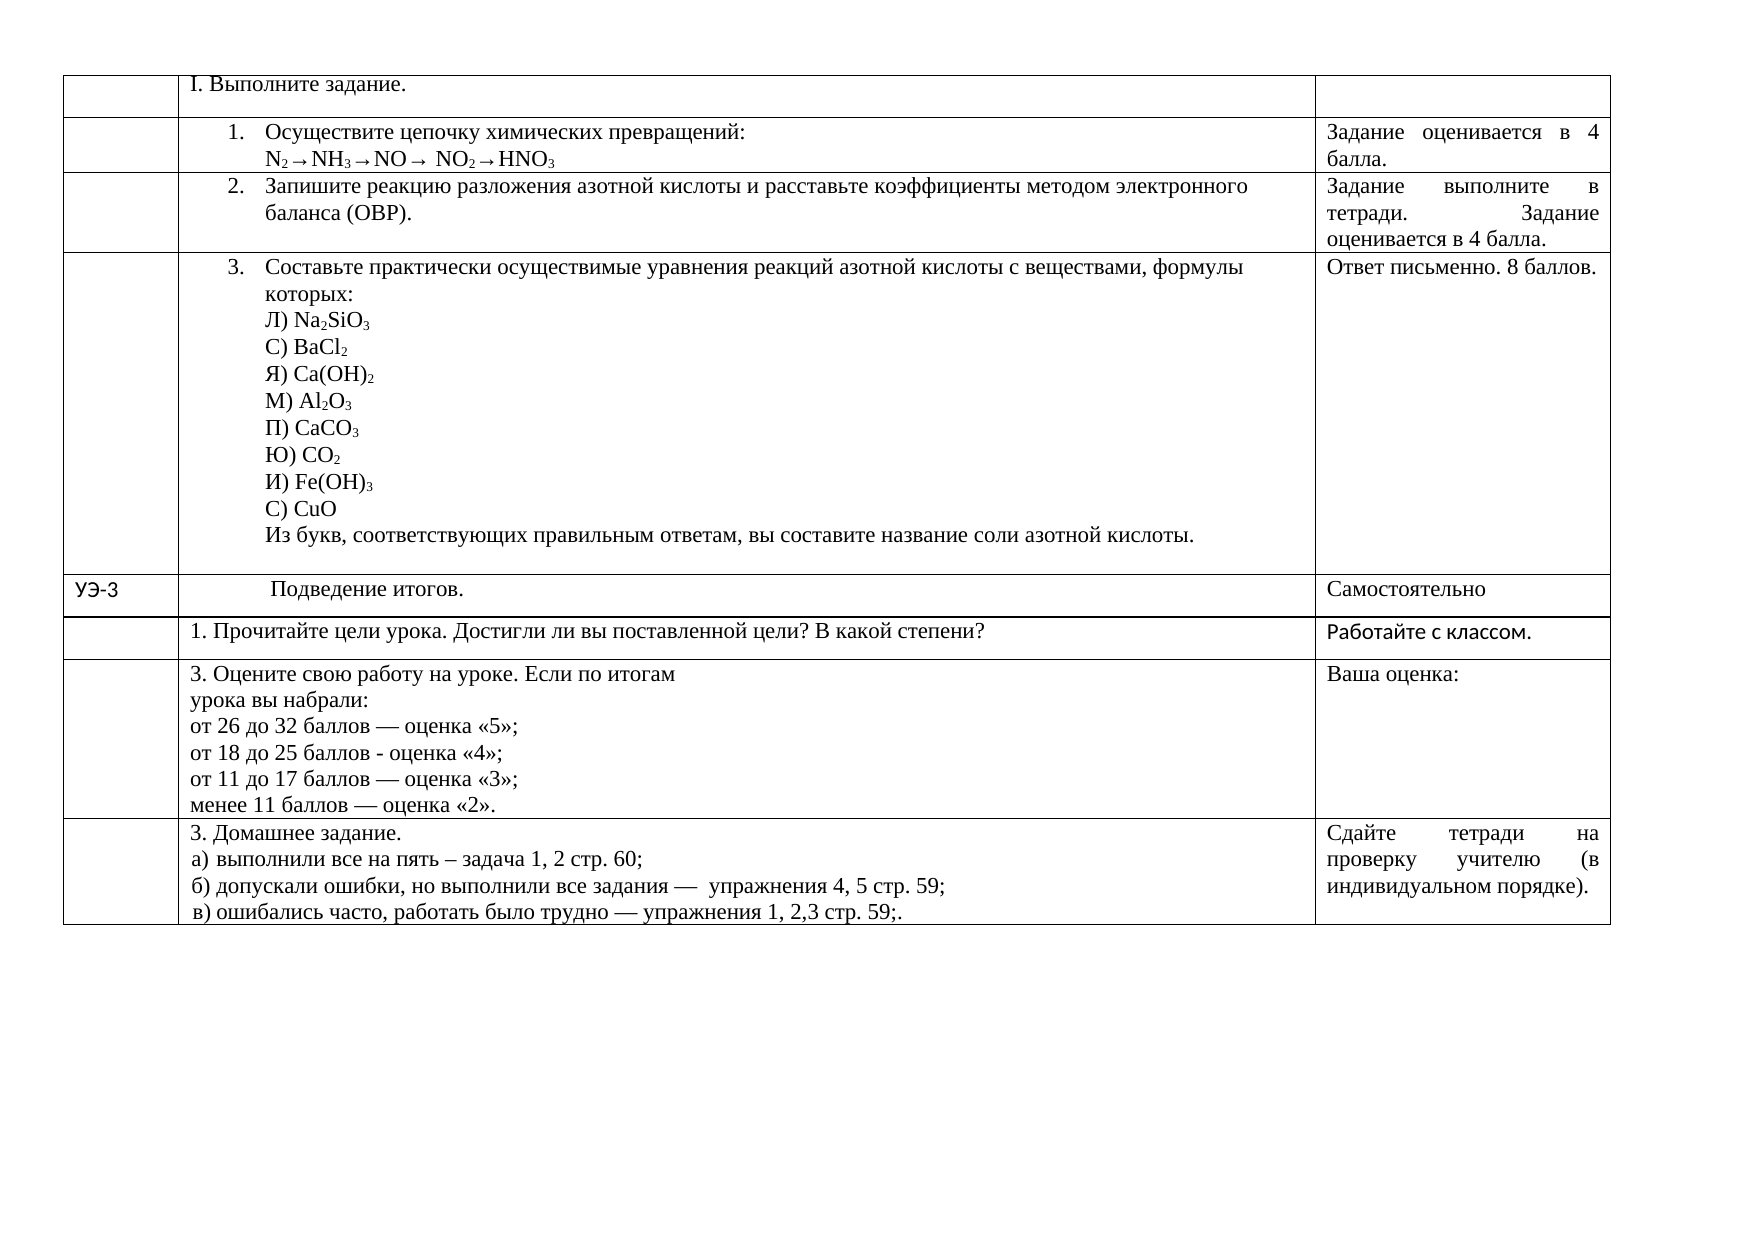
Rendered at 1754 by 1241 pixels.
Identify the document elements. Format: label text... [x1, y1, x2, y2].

table_cell Запишите реакцию разложения азотной кислоты и расставьте коэффициенты методом электронного баланса (ОВР). [179, 173, 1315, 252]
table_cell [64, 173, 178, 252]
table_cell УЭ-3 [64, 575, 178, 616]
table_cell Ваша оценка: [1316, 660, 1610, 818]
table_cell I. Выполните задание. [179, 76, 1315, 117]
table_cell [64, 660, 178, 818]
table_cell [64, 618, 178, 659]
table_cell Работайте с классом. [1316, 618, 1610, 659]
table_cell [64, 819, 178, 924]
table_cell Задание оценивается в 4 балла. [1316, 118, 1610, 172]
table_cell Сдайте тетради на проверку учителю (в индивидуальном порядке). [1316, 819, 1610, 924]
table_cell Подведение итогов. [179, 575, 1315, 616]
table_cell [64, 253, 178, 574]
table_cell 3. Оцените свою работу на уроке. Если по итогам урока вы набрали: от 26 до 32 баллов — оценка «5»; от 18 до 25 баллов - оценка «4»; от 11 до 17 баллов — оценка «3»; менее 11 баллов — оценка «2». [179, 660, 1315, 818]
table_cell [64, 118, 178, 172]
table_cell 3. Домашнее задание. а) выполнили все на пять – задача 1, 2 стр. 60; б) допускали ошибки, но выполнили все задания — упражнения 4, 5 стр. 59; в) ошибались часто, работать было трудно — упражнения 1, 2,3 стр. 59;. [179, 819, 1315, 924]
table_cell [1316, 76, 1610, 117]
table_cell Осуществите цепочку химических превращений: N2→NH3→NO→ NO2→HNO3 [179, 118, 1315, 172]
table_cell Ответ письменно. 8 баллов. [1316, 253, 1610, 574]
table_cell [64, 76, 178, 117]
table_cell 1. Прочитайте цели урока. Достигли ли вы поставленной цели? В какой степени? [179, 618, 1315, 659]
table_cell Самостоятельно [1316, 575, 1610, 616]
table_cell Составьте практически осуществимые уравнения реакций азотной кислоты с веществами, формулы которых: Л) Na2SiO3 С) BaCl2 Я) Ca(OH)2 М) Al2O3 П) CaCO3 Ю) CO2 И) Fe(OH)3 С) CuO Из букв, соответствующих правильным ответам, вы составите название соли азотной кислоты. [179, 253, 1315, 574]
table_cell Задание выполните в тетради. Задание оценивается в 4 балла. [1316, 173, 1610, 252]
